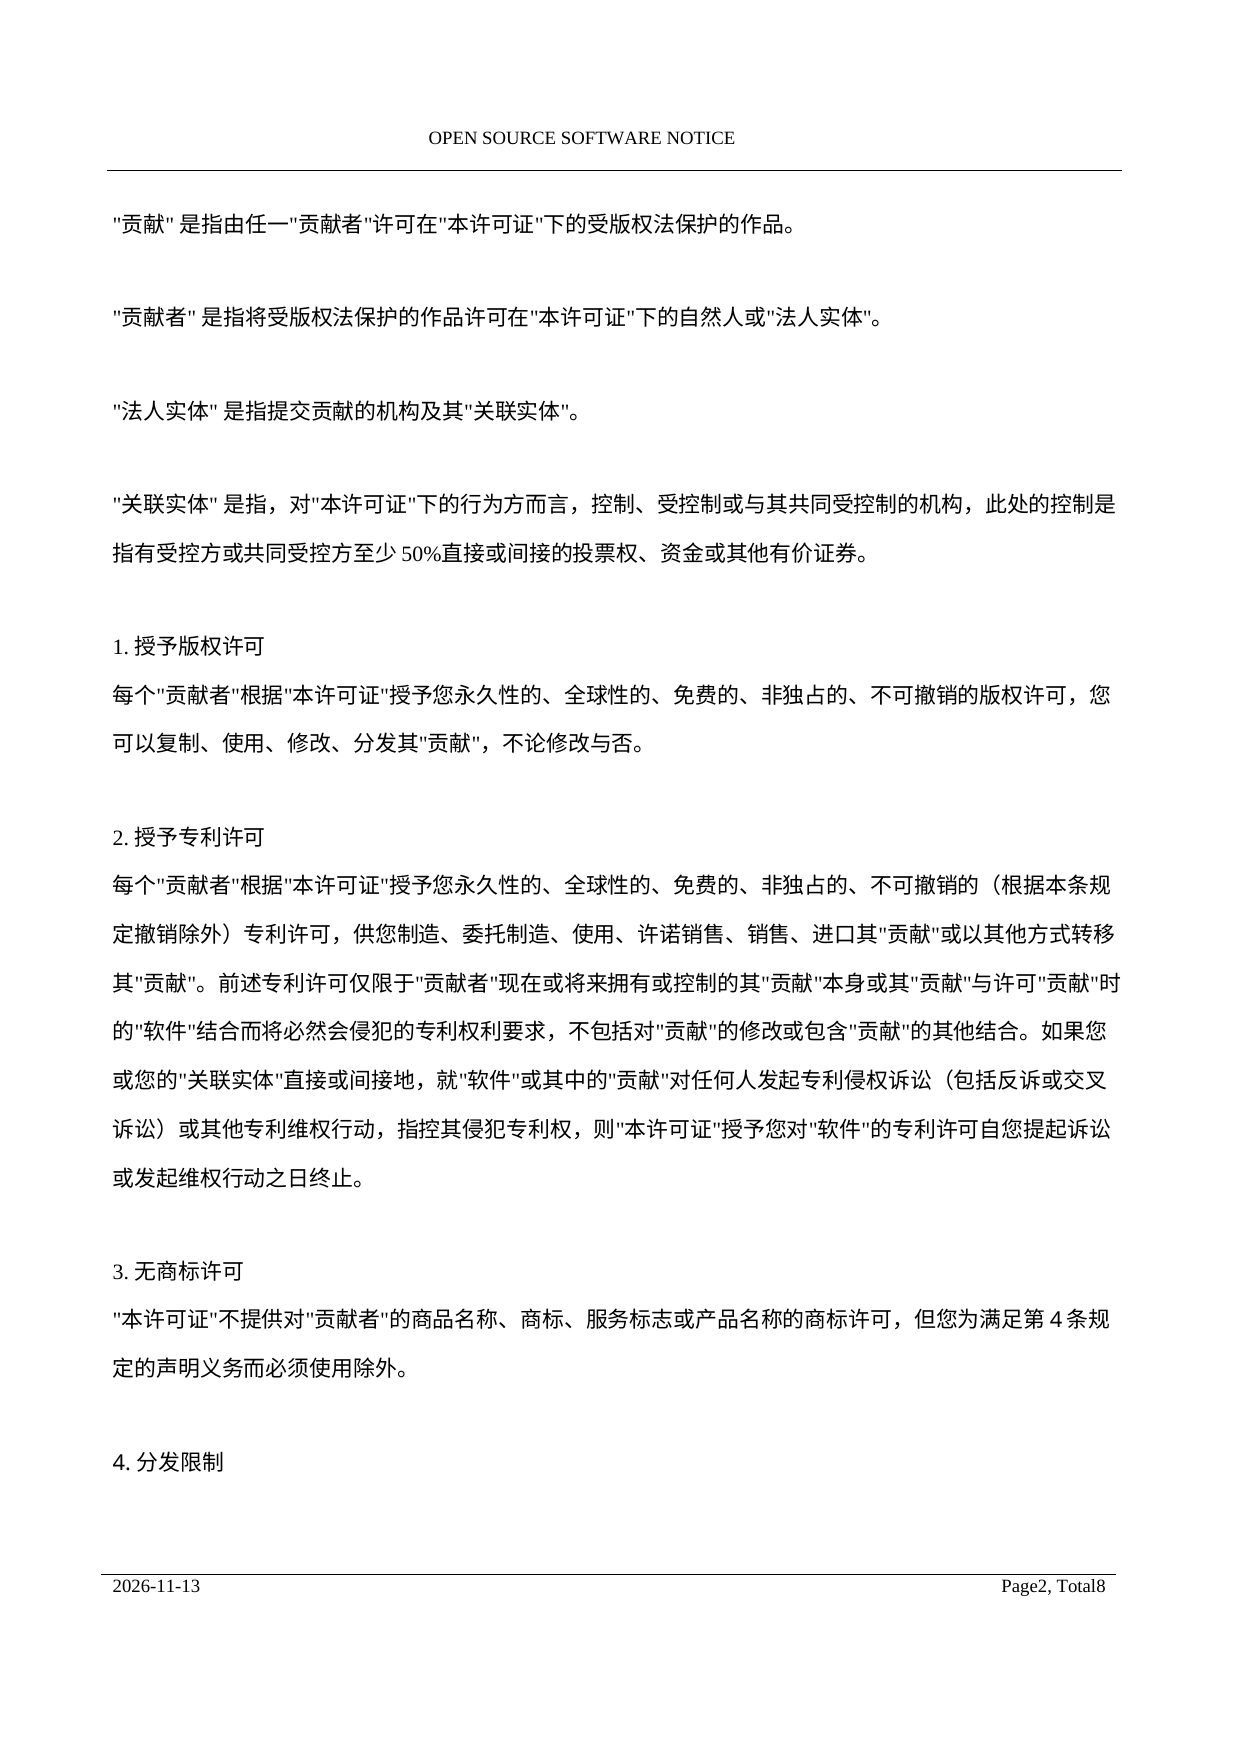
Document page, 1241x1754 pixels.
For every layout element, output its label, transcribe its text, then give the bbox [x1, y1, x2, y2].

text 每个"贡献者"根据"本许可证"授予您永久性的、全球性的、免费的、非独占的、不可撤销的版权许可，您可以复制、使用、修改、分发其"贡献"，不论修改与否。 [112, 677, 1128, 758]
text 3. 无商标许可 [112, 1254, 1128, 1286]
text "关联实体" 是指，对"本许可证"下的行为方而言，控制、受控制或与其共同受控制的机构，此处的控制是指有受控方或共同受控方至少50%直接或间接的投票权、资金或其他有价证券。 [112, 487, 1128, 568]
text "贡献" 是指由任一"贡献者"许可在"本许可证"下的受版权法保护的作品。 [112, 206, 1128, 239]
text "贡献者" 是指将受版权法保护的作品许可在"本许可证"下的自然人或"法人实体"。 [112, 300, 1128, 332]
text 4. 分发限制 [112, 1444, 1128, 1477]
text 每个"贡献者"根据"本许可证"授予您永久性的、全球性的、免费的、非独占的、不可撤销的（根据本条规定撤销除外）专利许可，供您制造、委托制造、使用、许诺销售、销售、进口其"贡献"或以其他方式转移其"贡献"。前述专利许可仅限于"贡献者"现在或将来拥有或控制的其"贡献"本身或其"贡献"与许可"贡献"时的"软件"结合而将必然会侵犯的专利权利要求，不包括对"贡献"的修改或包含"贡献"的其他结合。如果您或您的"关联实体"直接或间接地，就"软件"或其中的"贡献"对任何人发起专利侵权诉讼（包括反诉或交叉诉讼）或其他专利维权行动，指控其侵犯专利权，则"本许可证"授予您对"软件"的专利许可自您提起诉讼或发起维权行动之日终止。 [112, 868, 1128, 1193]
text 2. 授予专利许可 [112, 819, 1128, 852]
text "法人实体" 是指提交贡献的机构及其"关联实体"。 [112, 393, 1128, 426]
text "本许可证"不提供对"贡献者"的商品名称、商标、服务标志或产品名称的商标许可，但您为满足第4条规定的声明义务而必须使用除外。 [112, 1302, 1128, 1383]
text 1. 授予版权许可 [112, 629, 1128, 661]
